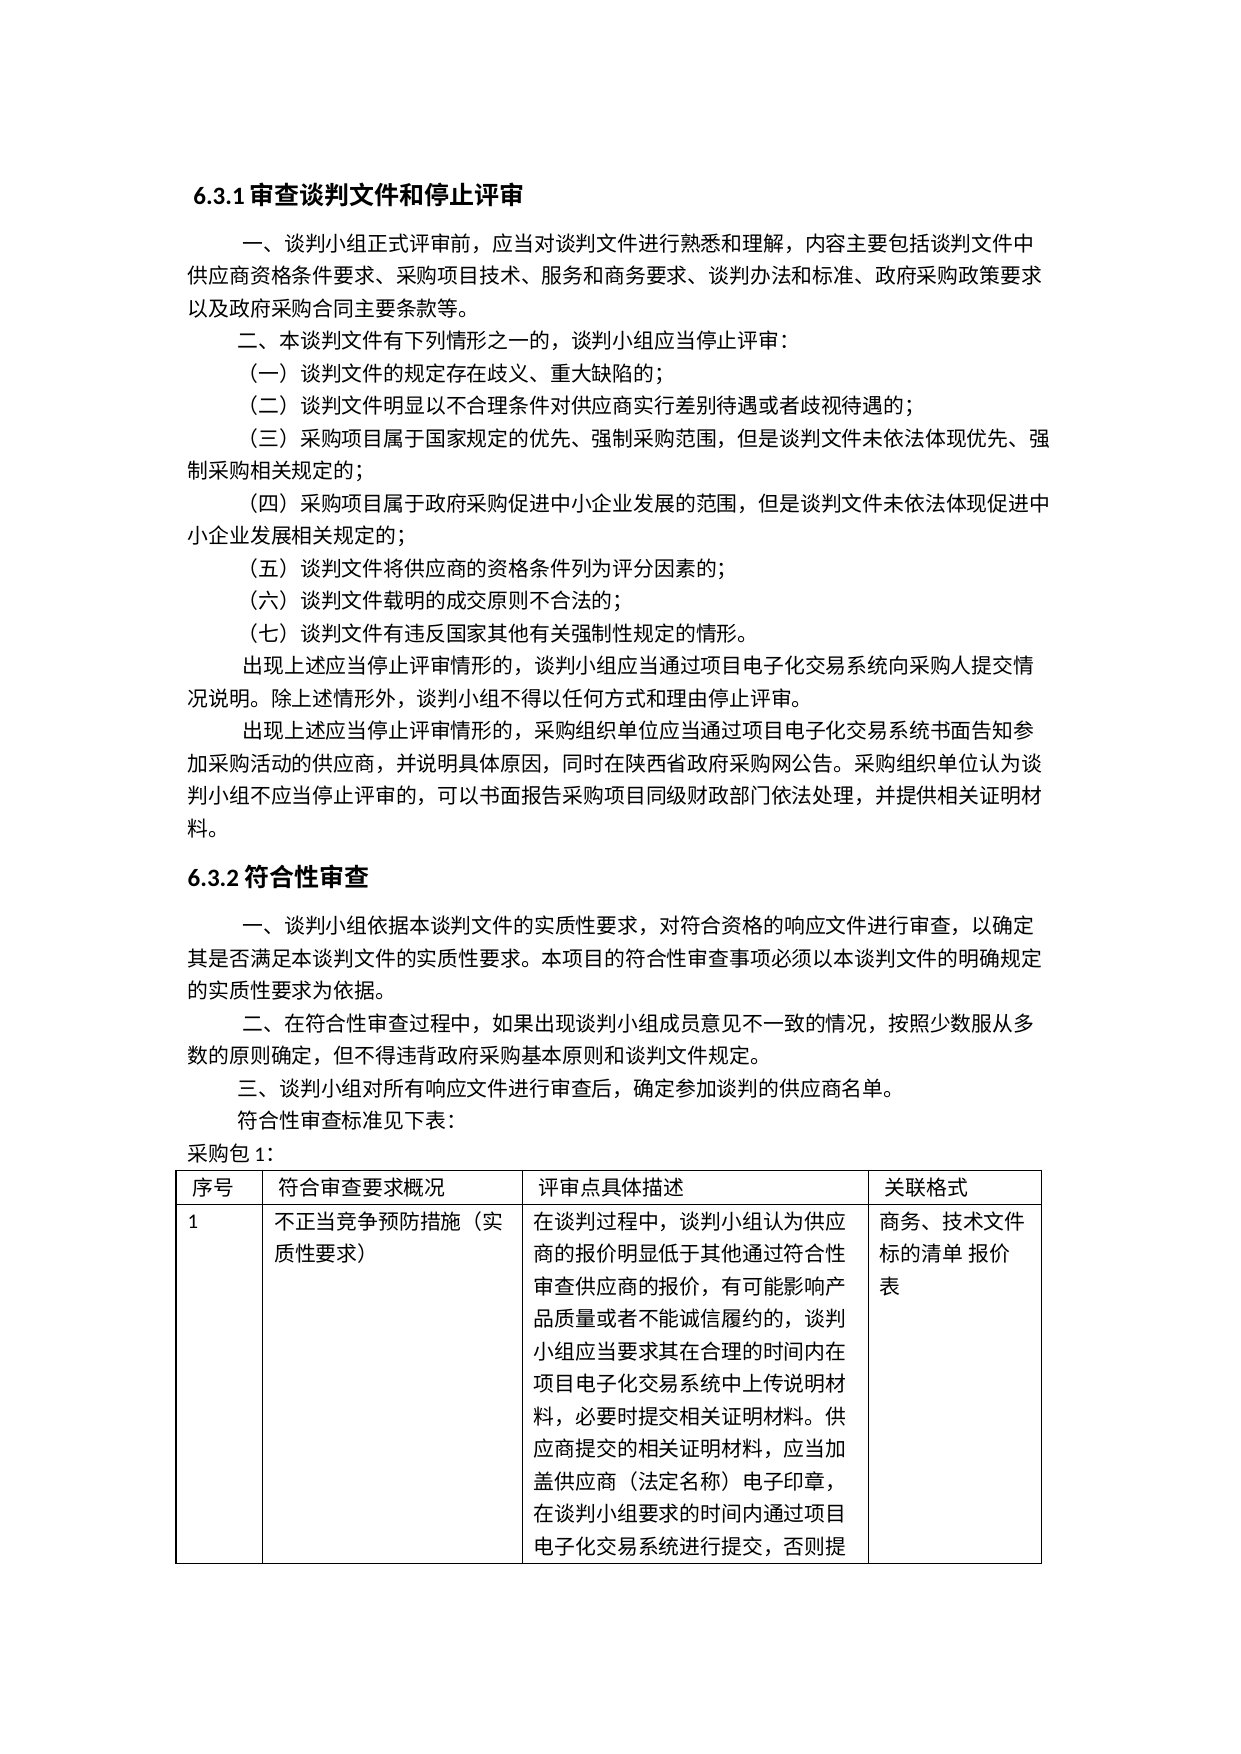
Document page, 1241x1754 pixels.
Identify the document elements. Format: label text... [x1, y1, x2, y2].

text 二、在符合性审查过程中，如果出现谈判小组成员意见不一致的情况，按照少数服从多数的原则确定，但不得违背政府采购基本原则和谈判文件规定。 [187, 1007, 1053, 1072]
table_header 关联格式 [869, 1171, 1041, 1203]
text 出现上述应当停止评审情形的，谈判小组应当通过项目电子化交易系统向采购人提交情况说明。除上述情形外，谈判小组不得以任何方式和理由停止评审。 [187, 649, 1053, 714]
table_header 符合审查要求概况 [263, 1171, 522, 1203]
text 出现上述应当停止评审情形的，采购组织单位应当通过项目电子化交易系统书面告知参加采购活动的供应商，并说明具体原因，同时在陕西省政府采购网公告。采购组织单位认为谈判小组不应当停止评审的，可以书面报告采购项目同级财政部门依法处理，并提供相关证明材料。 [187, 714, 1053, 844]
text 一、谈判小组正式评审前，应当对谈判文件进行熟悉和理解，内容主要包括谈判文件中供应商资格条件要求、采购项目技术、服务和商务要求、谈判办法和标准、政府采购政策要求以及政府采购合同主要条款等。 [187, 227, 1053, 324]
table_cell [523, 1205, 868, 1563]
text 一、谈判小组依据本谈判文件的实质性要求，对符合资格的响应文件进行审查，以确定其是否满足本谈判文件的实质性要求。本项目的符合性审查事项必须以本谈判文件的明确规定的实质性要求为依据。 [187, 909, 1053, 1007]
table_cell 商务、技术文件 标的清单 报价表 [869, 1205, 1041, 1563]
table_cell 不正当竞争预防措施（实质性要求） [263, 1205, 522, 1563]
text 6.3.2符合性审查 [187, 844, 1053, 909]
table_header 序号 [177, 1171, 262, 1203]
text 三、谈判小组对所有响应文件进行审查后，确定参加谈判的供应商名单。 [187, 1072, 1053, 1104]
text 采购包1： [187, 1137, 1053, 1169]
text （六）谈判文件载明的成交原则不合法的； [187, 584, 1053, 617]
text （七）谈判文件有违反国家其他有关强制性规定的情形。 [187, 617, 1053, 649]
text （四）采购项目属于政府采购促进中小企业发展的范围，但是谈判文件未依法体现促进中小企业发展相关规定的； [187, 487, 1053, 552]
text 符合性审查标准见下表： [187, 1104, 1053, 1137]
text （一）谈判文件的规定存在歧义、重大缺陷的； [187, 357, 1053, 389]
text （二）谈判文件明显以不合理条件对供应商实行差别待遇或者歧视待遇的； [187, 389, 1053, 422]
table_header 评审点具体描述 [523, 1171, 868, 1203]
table_cell 1 [177, 1205, 262, 1563]
text （五）谈判文件将供应商的资格条件列为评分因素的； [187, 552, 1053, 584]
text 二、本谈判文件有下列情形之一的，谈判小组应当停止评审： [187, 324, 1053, 357]
text 6.3.1审查谈判文件和停止评审 [187, 162, 1053, 227]
text （三）采购项目属于国家规定的优先、强制采购范围，但是谈判文件未依法体现优先、强制采购相关规定的； [187, 422, 1053, 487]
